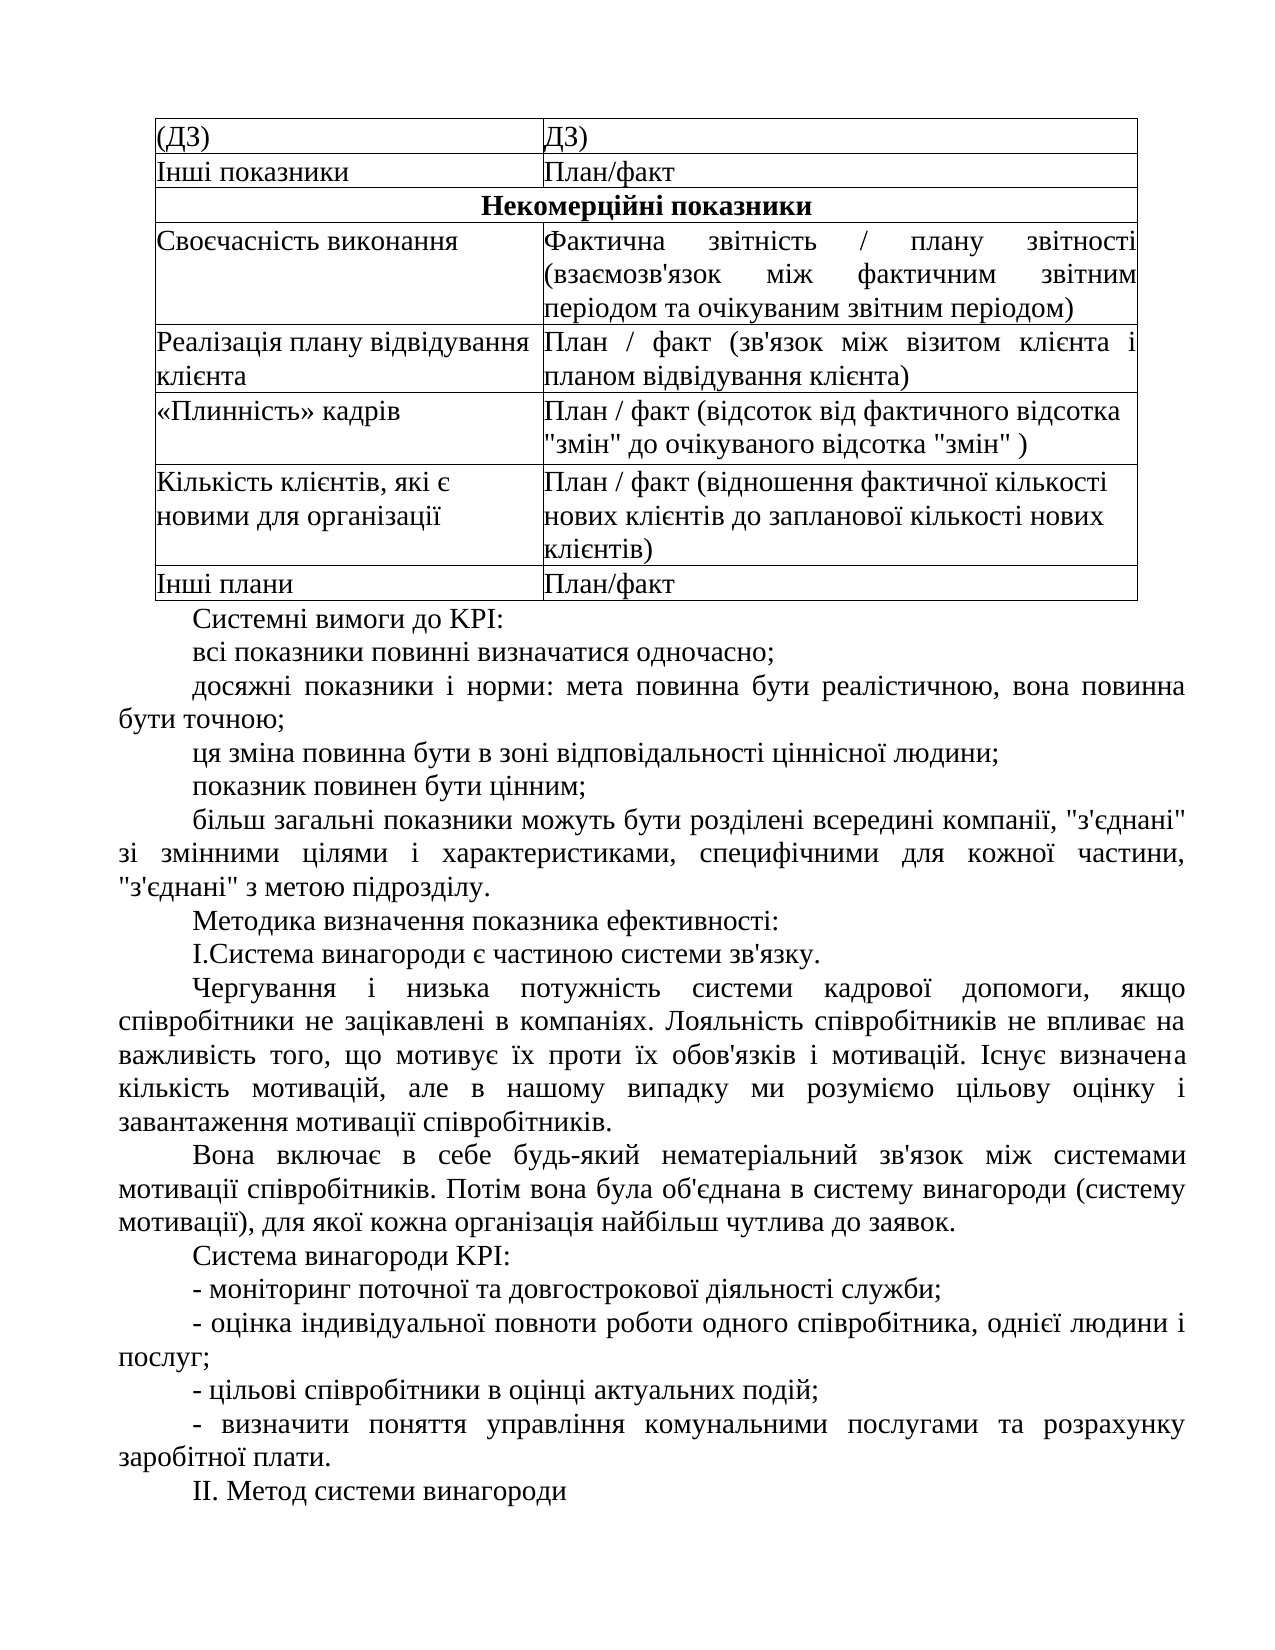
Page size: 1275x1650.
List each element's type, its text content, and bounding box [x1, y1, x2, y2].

text - оцінка індивідуальної повноти роботи одного співробітника, однієї людини і послуг; [118, 1305, 1186, 1372]
text Методика визначення показника ефективності: [118, 903, 1186, 936]
text більш загальні показники можуть бути розділені всередині компанії, "з'єднані" зі змінними цілями і характеристиками, специфічними для кожної частини, "з'єднані" з метою підрозділу. [118, 802, 1186, 903]
text II. Метод системи винагороди [118, 1473, 1186, 1506]
table_cell Інші показники [156, 154, 543, 187]
table_cell Фактична звітність / плану звітності (взаємозв'язок між фактичним звітним періодом та очікуваним звітним періодом) [544, 223, 1137, 323]
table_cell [544, 119, 1137, 153]
text Система винагороди KPI: [118, 1238, 1186, 1272]
text - визначити поняття управління комунальними послугами та розрахунку заробітної плати. [118, 1406, 1186, 1473]
table_cell Інші плани [156, 566, 543, 600]
text Системні вимоги до KPI: [118, 601, 1186, 634]
text всі показники повинні визначатися одночасно; [118, 634, 1186, 668]
table_cell Реалізація плану відвідування клієнта [156, 325, 543, 392]
text досяжні показники і норми: мета повинна бути реалістичною, вона повинна бути точною; [118, 668, 1186, 735]
text Вона включає в себе будь-який нематеріальний зв'язок між системами мотивації співробітників. Потім вона була об'єднана в систему винагороди (систему мотивації), для якої кожна організація найбільш чутлива до заявок. [118, 1137, 1186, 1238]
table_cell План / факт (відсоток від фактичного відсотка "змін" до очікуваного відсотка "змін" ) [544, 393, 1137, 463]
table_cell Своєчасність виконання [156, 223, 543, 323]
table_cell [156, 119, 543, 153]
text - цільові співробітники в оцінці актуальних подій; [118, 1372, 1186, 1406]
table_cell «Плинність» кадрів [156, 393, 543, 463]
table_cell План / факт (відношення фактичної кількості нових клієнтів до запланової кількості нових клієнтів) [544, 465, 1137, 565]
table_cell План / факт (зв'язок між візитом клієнта і планом відвідування клієнта) [544, 325, 1137, 392]
text показник повинен бути цінним; [118, 768, 1186, 802]
text ця зміна повинна бути в зоні відповідальності ціннісної людини; [118, 735, 1186, 768]
table_cell Некомерційні показники [156, 188, 1137, 222]
text - моніторинг поточної та довгострокової діяльності служби; [118, 1272, 1186, 1305]
table_cell Кількість клієнтів, які є новими для організації [156, 465, 543, 565]
text Чергування і низька потужність системи кадрової допомоги, якщо співробітники не зацікавлені в компаніях. Лояльність співробітників не впливає на важливість того, що мотивує їх проти їх обов'язків і мотивацій. Існує визначена кількість мотивацій, але в нашому випадку ми розуміємо цільову оцінку і завантаження мотивації співробітників. [118, 970, 1186, 1137]
table_cell План/факт [544, 566, 1137, 600]
table_cell План/факт [544, 154, 1137, 187]
text I.Система винагороди є частиною системи зв'язку. [118, 936, 1186, 970]
